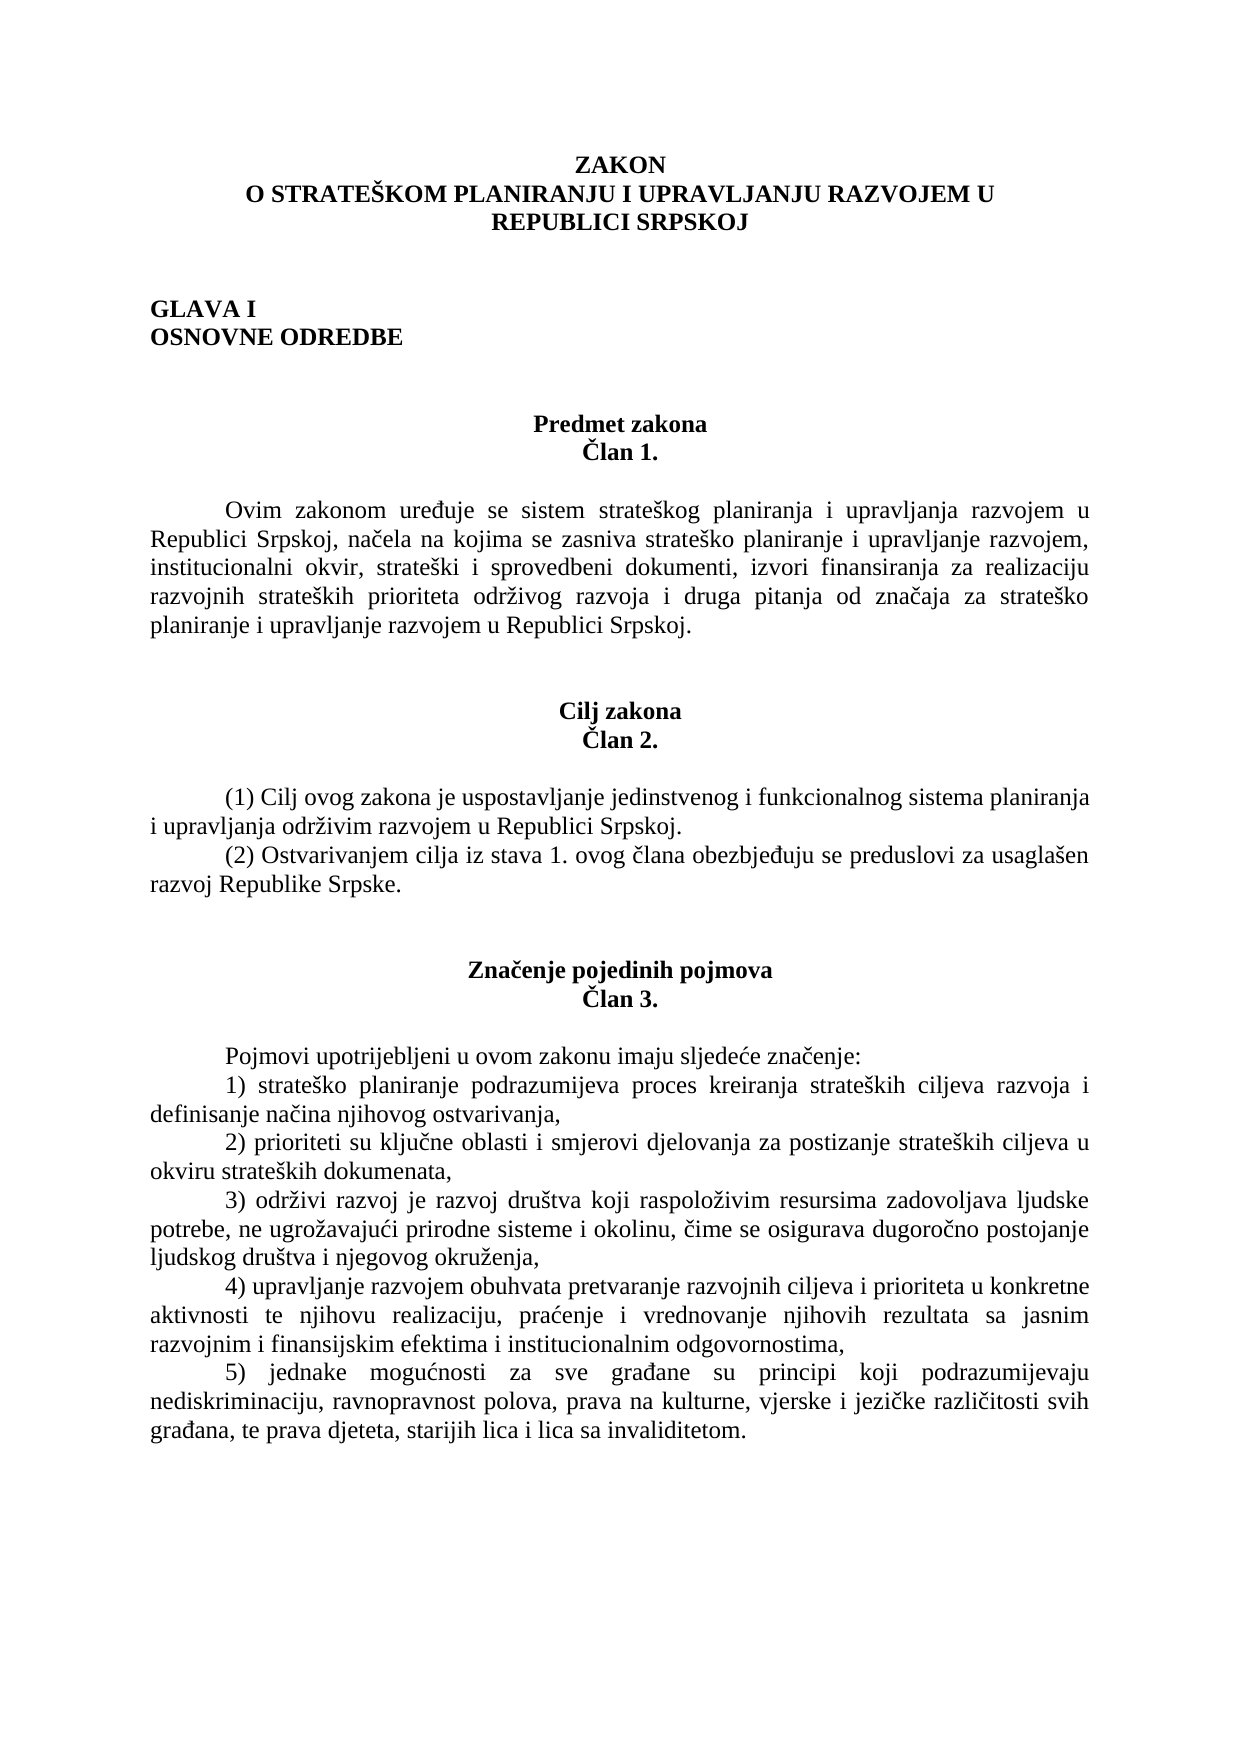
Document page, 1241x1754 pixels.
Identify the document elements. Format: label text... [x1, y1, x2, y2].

text 4) upravljanje razvojem obuhvata pretvaranje razvojnih ciljeva i prioriteta u konkretne aktivnosti te njihovu realizaciju, praćenje i vrednovanje njihovih rezultata sa jasnim razvojnim i finansijskim efektima i institucionalnim odgovornostima, [150, 1271, 1090, 1357]
text 1) strateško planiranje podrazumijeva proces kreiranja strateških ciljeva razvoja i definisanje načina njihovog ostvarivanja, [150, 1070, 1090, 1127]
text REPUBLICI SRPSKOJ [150, 207, 1090, 236]
text ZAKON [150, 150, 1090, 179]
text Član 3. [150, 984, 1090, 1012]
text 5) jednake mogućnosti za sve građane su principi koji podrazumijevaju nediskriminaciju, ravnopravnost polova, prava na kulturne, vjerske i jezičke različitosti svih građana, te prava djeteta, starijih lica i lica sa invaliditetom. [150, 1357, 1090, 1444]
text O STRATEŠKOM PLANIRANJU I UPRAVLJANJU RAZVOJEM U [150, 179, 1090, 207]
text Ovim zakonom uređuje se sistem strateškog planiranja i upravljanja razvojem u Republici Srpskoj, načela na kojima se zasniva strateško planiranje i upravljanje razvojem, institucionalni okvir, strateški i sprovedbeni dokumenti, izvori finansiranja za realizaciju razvojnih strateških prioriteta održivog razvoja i druga pitanja od značaja za strateško planiranje i upravljanje razvojem u Republici Srpskoj. [150, 495, 1090, 639]
text GLAVA I [150, 294, 1090, 322]
text Značenje pojedinih pojmova [150, 955, 1090, 984]
text OSNOVNE ODREDBE [150, 322, 1090, 351]
text 2) prioriteti su ključne oblasti i smjerovi djelovanja za postizanje strateških ciljeva u okviru strateških dokumenata, [150, 1127, 1090, 1185]
text Član 1. [150, 437, 1090, 466]
text Predmet zakona [150, 409, 1090, 437]
text Pojmovi upotrijebljeni u ovom zakonu imaju sljedeće značenje: [150, 1041, 1090, 1070]
text (1) Cilj ovog zakona je uspostavljanje jedinstvenog i funkcionalnog sistema planiranja i upravljanja održivim razvojem u Republici Srpskoj. [150, 782, 1090, 840]
text Cilj zakona [150, 696, 1090, 725]
text 3) održivi razvoj je razvoj društva koji raspoloživim resursima zadovoljava ljudske potrebe, ne ugrožavajući prirodne sisteme i okolinu, čime se osigurava dugoročno postojanje ljudskog društva i njegovog okruženja, [150, 1185, 1090, 1271]
text Član 2. [150, 725, 1090, 754]
text (2) Ostvarivanjem cilja iz stava 1. ovog člana obezbjeđuju se preduslovi za usaglašen razvoj Republike Srpske. [150, 840, 1090, 897]
